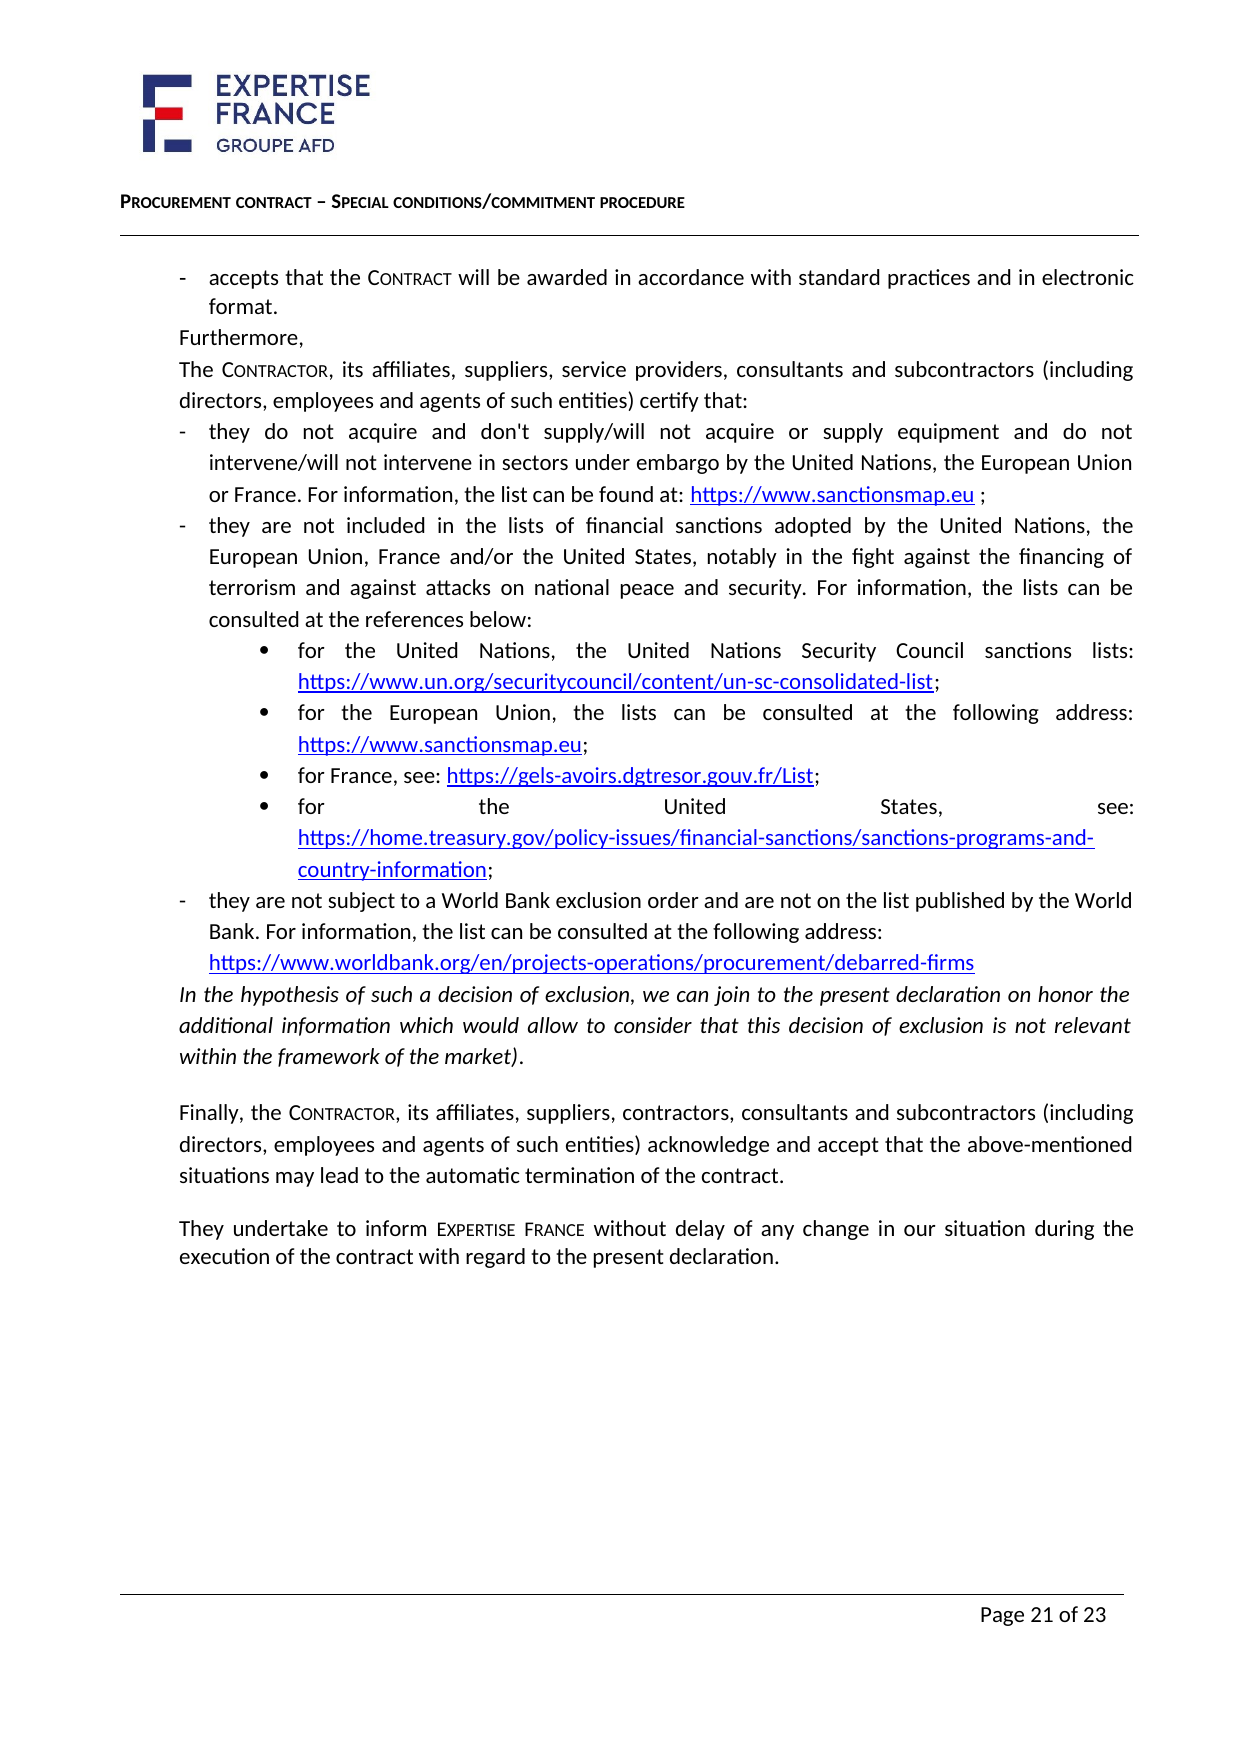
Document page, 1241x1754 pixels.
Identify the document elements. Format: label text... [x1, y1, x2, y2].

text Finally, the Contractor, its affiliates, suppliers, contractors, consultants and subcontractors (including directors, employees and agents of such entities) acknowledge and accept that the above-mentioned situations may lead to the automatic termination of the contract. [179, 1095, 1135, 1189]
list for the European Union, the lists can be consulted at the following address: https://www.sanctionsmap.eu; [260, 695, 1135, 758]
list for the United States, see: https://home.treasury.gov/policy-issues/financial-sanctions/sanctions-programs-and-country-information; [260, 789, 1135, 883]
text In the hypothesis of such a decision of exclusion, we can join to the present declaration on honor the additional information which would allow to consider that this decision of exclusion is not relevant within the framework of the market). [179, 977, 1135, 1070]
list they do not acquire and don't supply/will not acquire or supply equipment and do not intervene/will not intervene in sectors under embargo by the United Nations, the European Union or France. For information, the list can be found at: https://www.sanctionsmap.eu ; [179, 414, 1135, 508]
text They undertake to inform Expertise France without delay of any change in our situation during the execution of the contract with regard to the present declaration. [179, 1214, 1135, 1270]
list they are not included in the lists of financial sanctions adopted by the United Nations, the European Union, France and/or the United States, notably in the fight against the financing of terrorism and against attacks on national peace and security. For information, the lists can be consulted at the references below: [179, 508, 1135, 633]
text https://www.worldbank.org/en/projects-operations/procurement/debarred-firms [208, 945, 1135, 977]
text The Contractor, its affiliates, suppliers, service providers, consultants and subcontractors (including directors, employees and agents of such entities) certify that: [179, 352, 1135, 414]
picture [120, 41, 397, 183]
list for the United Nations, the United Nations Security Council sanctions lists: https://www.un.org/securitycouncil/content/un-sc-consolidated-list; [260, 633, 1135, 695]
list they are not subject to a World Bank exclusion order and are not on the list published by the World Bank. For information, the list can be consulted at the following address: [179, 883, 1135, 945]
text Furthermore, [179, 320, 1135, 352]
list accepts that the Contract will be awarded in accordance with standard practices and in electronic format. [179, 261, 1135, 320]
list for France, see: https://gels-avoirs.dgtresor.gouv.fr/List; [260, 758, 1135, 789]
